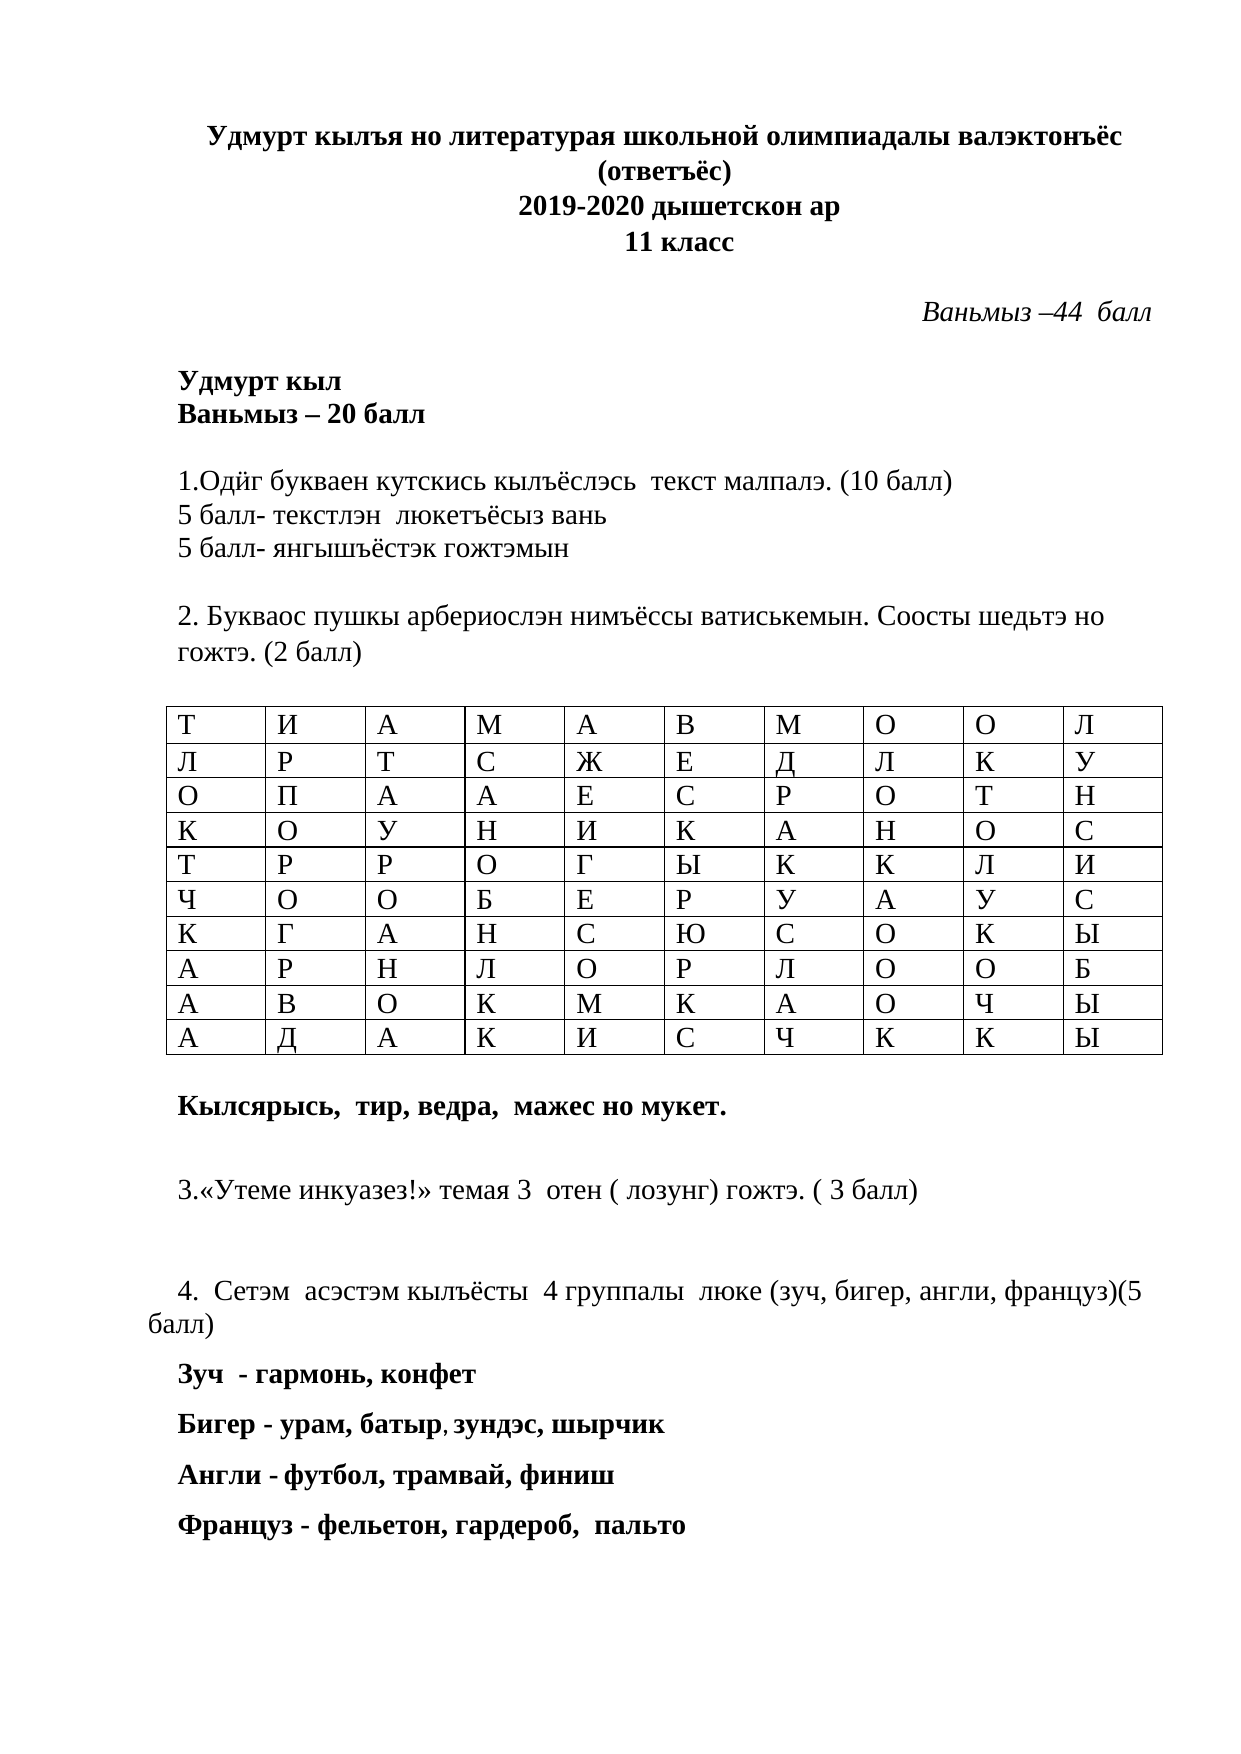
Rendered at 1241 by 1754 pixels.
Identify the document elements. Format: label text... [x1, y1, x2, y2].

table_cell Л [964, 848, 1063, 881]
table_cell О [266, 882, 365, 916]
table_cell Т [964, 778, 1063, 812]
table_cell Г [266, 917, 365, 950]
table_cell С [565, 917, 664, 950]
table_cell Л [765, 951, 863, 985]
table_cell К [964, 917, 1063, 950]
text Зуч - гармонь, конфет [148, 1356, 1152, 1390]
table_cell Л [466, 951, 564, 985]
table_cell О [864, 951, 963, 985]
table_cell К [466, 1020, 564, 1054]
table_cell С [665, 778, 764, 812]
table_cell К [167, 813, 265, 846]
text Бигер - урам, батыр, зундэс, шырчик [148, 1407, 1152, 1440]
table_cell Р [765, 778, 863, 812]
table_cell Р [665, 882, 764, 916]
table_cell К [964, 744, 1063, 777]
table_cell К [167, 917, 265, 950]
table_cell А [167, 951, 265, 985]
table_cell Г [565, 848, 664, 881]
table_cell Р [266, 951, 365, 985]
table_cell К [466, 986, 564, 1019]
table_cell К [964, 1020, 1063, 1054]
table_cell П [266, 778, 365, 812]
table_cell К [864, 1020, 963, 1054]
text 2. Букваос пушкы арбериослэн нимъёссы ватиськемын. Соосты шедьтэ но гожтэ. (2 балл) [177, 598, 1152, 667]
text 4. Сетэм асэстэм кылъёсты 4 группалы люке (зуч, бигер, англи, француз)(5 балл) [148, 1273, 1152, 1340]
table_cell Р [266, 744, 365, 777]
table_header В [665, 707, 764, 743]
table_cell Д [266, 1020, 365, 1054]
table_cell Р [366, 848, 464, 881]
table_cell Е [565, 778, 664, 812]
table_cell Н [1064, 778, 1162, 812]
table_cell Е [565, 882, 664, 916]
table_cell А [366, 917, 464, 950]
table_header О [864, 707, 963, 743]
table_cell Ч [765, 1020, 863, 1054]
table_cell А [366, 1020, 464, 1054]
table_cell А [864, 882, 963, 916]
table_header О [964, 707, 1063, 743]
table_cell И [1064, 848, 1162, 881]
text Ваньмыз – 20 балл [177, 396, 1152, 430]
table_cell Ю [665, 917, 764, 950]
table_cell К [765, 848, 863, 881]
table_cell Н [466, 917, 564, 950]
text Француз - фельетон, гардероб, пальто [148, 1507, 1152, 1541]
table_cell С [1064, 813, 1162, 846]
table_header М [765, 707, 863, 743]
table_cell О [266, 813, 365, 846]
table_cell Ы [1064, 1020, 1162, 1054]
table_header Л [1064, 707, 1162, 743]
text 5 балл- янгышъёстэк гожтэмын [177, 531, 1152, 564]
table_cell Л [864, 744, 963, 777]
table_cell Б [1064, 951, 1162, 985]
table_cell Р [665, 951, 764, 985]
table_cell А [466, 778, 564, 812]
table_cell У [366, 813, 464, 846]
table_cell Б [466, 882, 564, 916]
table_header И [266, 707, 365, 743]
text Удмурт кыл [177, 363, 1152, 396]
table_cell Ч [964, 986, 1063, 1019]
table_cell Н [864, 813, 963, 846]
table_header М [466, 707, 564, 743]
table_cell А [167, 1020, 265, 1054]
table_cell О [366, 882, 464, 916]
table_cell С [1064, 882, 1162, 916]
table_header А [366, 707, 464, 743]
table_cell И [565, 1020, 664, 1054]
table_cell С [466, 744, 564, 777]
table_cell О [466, 848, 564, 881]
text 2019-2020 дышетскон ар [207, 188, 1152, 222]
table_cell Р [266, 848, 365, 881]
table_cell А [167, 986, 265, 1019]
table_cell С [765, 917, 863, 950]
table_cell О [964, 813, 1063, 846]
table_cell О [864, 917, 963, 950]
table_header А [565, 707, 664, 743]
table_cell К [864, 848, 963, 881]
table_cell Ы [1064, 986, 1162, 1019]
table_cell Ч [167, 882, 265, 916]
table_cell У [1064, 744, 1162, 777]
table_cell Ж [565, 744, 664, 777]
table_cell А [765, 813, 863, 846]
table_cell О [864, 778, 963, 812]
table_cell О [565, 951, 664, 985]
table_cell О [167, 778, 265, 812]
text 3.«Утеме инкуазез!» темая 3 отен ( лозунг) гожтэ. ( 3 балл) [177, 1172, 1152, 1206]
table_cell И [565, 813, 664, 846]
table_cell Н [466, 813, 564, 846]
table_cell У [765, 882, 863, 916]
table_cell Л [167, 744, 265, 777]
text 11 класс [207, 224, 1152, 257]
table_header Т [167, 707, 265, 743]
text Удмурт кылъя но литературая школьной олимпиадалы валэктонъёс (ответъёс) [177, 118, 1152, 187]
table_cell А [765, 986, 863, 1019]
text Ваньмыз –44 балл [207, 294, 1152, 328]
table_cell В [266, 986, 365, 1019]
table_cell Ы [665, 848, 764, 881]
table_cell Н [366, 951, 464, 985]
table_cell К [665, 813, 764, 846]
text Кылсярысь, тир, ведра, мажес но мукет. [177, 1088, 1152, 1122]
table_cell Ы [1064, 917, 1162, 950]
text 1.Одӥг букваен кутскись кылъёслэсь текст малпалэ. (10 балл) [177, 463, 1152, 497]
table_cell О [366, 986, 464, 1019]
table_cell Т [366, 744, 464, 777]
text 5 балл- текстлэн люкетъёсыз вань [177, 497, 1152, 531]
table_cell Е [665, 744, 764, 777]
table_cell Т [167, 848, 265, 881]
table_cell У [964, 882, 1063, 916]
table_cell А [366, 778, 464, 812]
table_cell К [665, 986, 764, 1019]
table_cell С [665, 1020, 764, 1054]
table_cell М [565, 986, 664, 1019]
text Англи - футбол, трамвай, финиш [148, 1457, 1152, 1490]
table_cell О [864, 986, 963, 1019]
table_cell Д [765, 744, 863, 777]
table_cell О [964, 951, 1063, 985]
